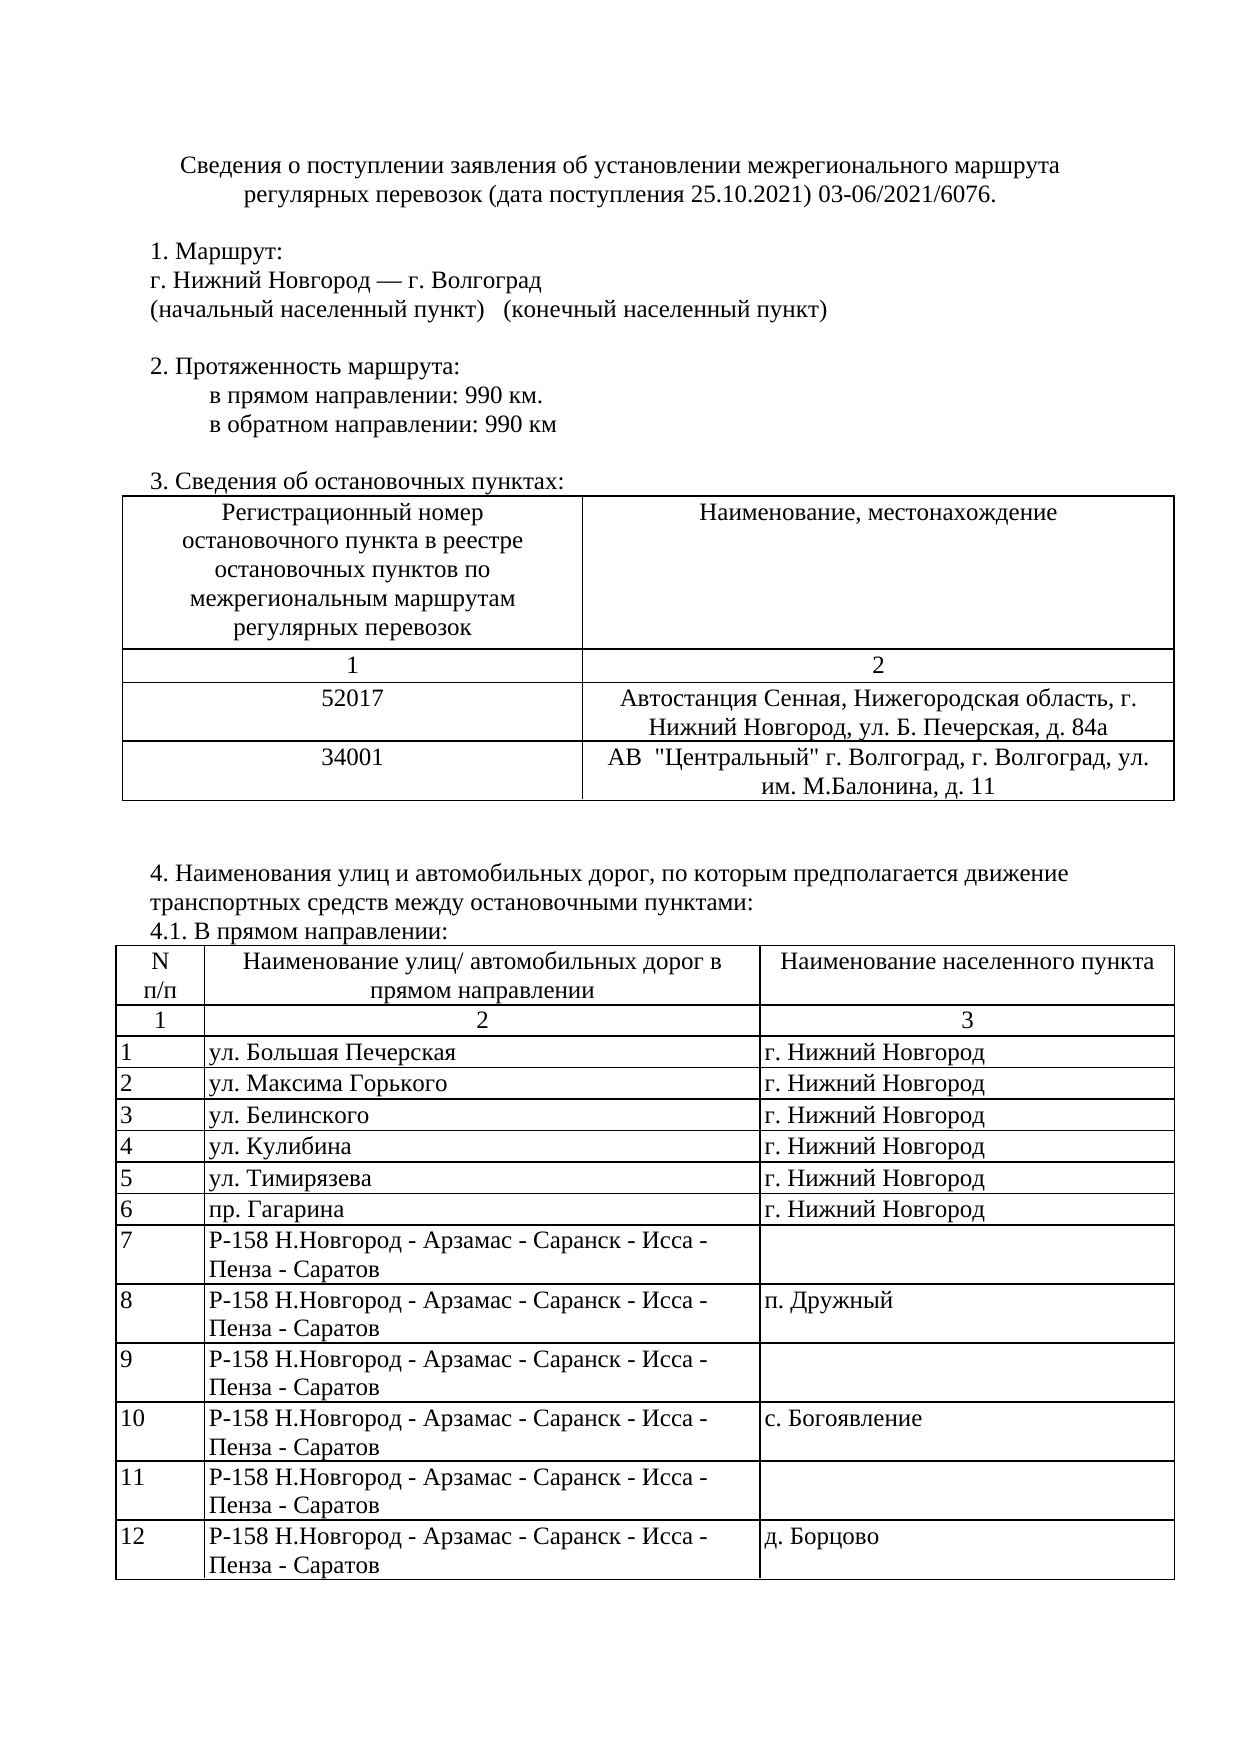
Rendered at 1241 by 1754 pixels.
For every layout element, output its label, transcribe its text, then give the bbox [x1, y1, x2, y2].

table_header Регистрационный номер остановочного пункта в реестре остановочных пунктов по межрегиональным маршрутам регулярных перевозок [123, 497, 582, 648]
text (начальный населенный пункт) (конечный населенный пункт) [150, 294, 1090, 322]
table_cell [761, 1462, 1174, 1519]
table_header Наименование улиц/ автомобильных дорог в прямом направлении [205, 946, 759, 1004]
table_cell 5 [117, 1163, 204, 1193]
text Сведения о поступлении заявления об установлении межрегионального маршрута регулярных перевозок (дата поступления 25.10.2021) 03-06/2021/6076. [150, 150, 1090, 207]
table_cell г. Нижний Новгород [761, 1194, 1174, 1224]
table_cell Р-158 Н.Новгород - Арзамас - Саранск - Исса - Пенза - Саратов [205, 1226, 759, 1283]
table_cell д. Борцово [761, 1521, 1174, 1578]
text г. Нижний Новгород — г. Волгоград [150, 265, 1090, 294]
text в прямом направлении: 990 км. [150, 380, 1090, 409]
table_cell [205, 1403, 759, 1460]
table_header Наименование, местонахождение [583, 497, 1173, 648]
table_cell 10 [117, 1403, 204, 1460]
table_cell 4 [117, 1131, 204, 1161]
table_header N п/п [117, 946, 204, 1004]
table_cell ул. Белинского [205, 1100, 759, 1130]
table_cell 8 [117, 1285, 204, 1342]
table_cell 1 [123, 650, 582, 681]
table_cell АВ "Центральный" г. Волгоград, г. Волгоград, ул. им. М.Балонина, д. 11 [583, 742, 1173, 799]
text 2. Протяженность маршрута: [150, 351, 1090, 380]
text 1. Маршрут: [150, 236, 1090, 265]
table_cell 2 [583, 650, 1173, 681]
table_cell 12 [117, 1521, 204, 1578]
table_cell 1 [117, 1037, 204, 1067]
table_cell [205, 1521, 759, 1578]
table_cell 7 [117, 1226, 204, 1283]
table_cell г. Нижний Новгород [761, 1163, 1174, 1193]
table_cell ул. Максима Горького [205, 1068, 759, 1098]
table_cell 34001 [123, 742, 582, 799]
table_cell 2 [117, 1068, 204, 1098]
table_cell 52017 [123, 683, 582, 740]
table_cell 1 [117, 1006, 204, 1035]
table_cell г. Нижний Новгород [761, 1100, 1174, 1130]
table_cell г. Нижний Новгород [761, 1068, 1174, 1098]
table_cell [205, 1462, 759, 1519]
text 4.1. В прямом направлении: [150, 916, 1090, 945]
table_cell 6 [117, 1194, 204, 1224]
table_header Наименование населенного пункта [761, 946, 1174, 1004]
text 3. Сведения об остановочных пунктах: [150, 466, 1090, 495]
table_cell ул. Кулибина [205, 1131, 759, 1161]
table_cell ул. Большая Печерская [205, 1037, 759, 1067]
table_cell 9 [117, 1344, 204, 1401]
table_cell г. Нижний Новгород [761, 1131, 1174, 1161]
table_cell [761, 1344, 1174, 1401]
table_cell пр. Гагарина [205, 1194, 759, 1224]
text 4. Наименования улиц и автомобильных дорог, по которым предполагается движение транспортных средств между остановочными пунктами: [150, 858, 1090, 916]
table_cell [761, 1226, 1174, 1283]
table_cell ул. Тимирязева [205, 1163, 759, 1193]
table_cell 2 [205, 1006, 759, 1035]
table_cell с. Богоявление [761, 1403, 1174, 1460]
table_cell 11 [117, 1462, 204, 1519]
table_cell п. Дружный [761, 1285, 1174, 1342]
table_cell Р-158 Н.Новгород - Арзамас - Саранск - Исса - Пенза - Саратов [205, 1344, 759, 1401]
table_cell г. Нижний Новгород [761, 1037, 1174, 1067]
table_cell Р-158 Н.Новгород - Арзамас - Саранск - Исса - Пенза - Саратов [205, 1285, 759, 1342]
table_cell 3 [117, 1100, 204, 1130]
table_cell Автостанция Сенная, Нижегородская область, г. Нижний Новгород, ул. Б. Печерская, д. 84а [583, 683, 1173, 740]
table_cell 3 [761, 1006, 1174, 1035]
text в обратном направлении: 990 км [150, 409, 1090, 437]
